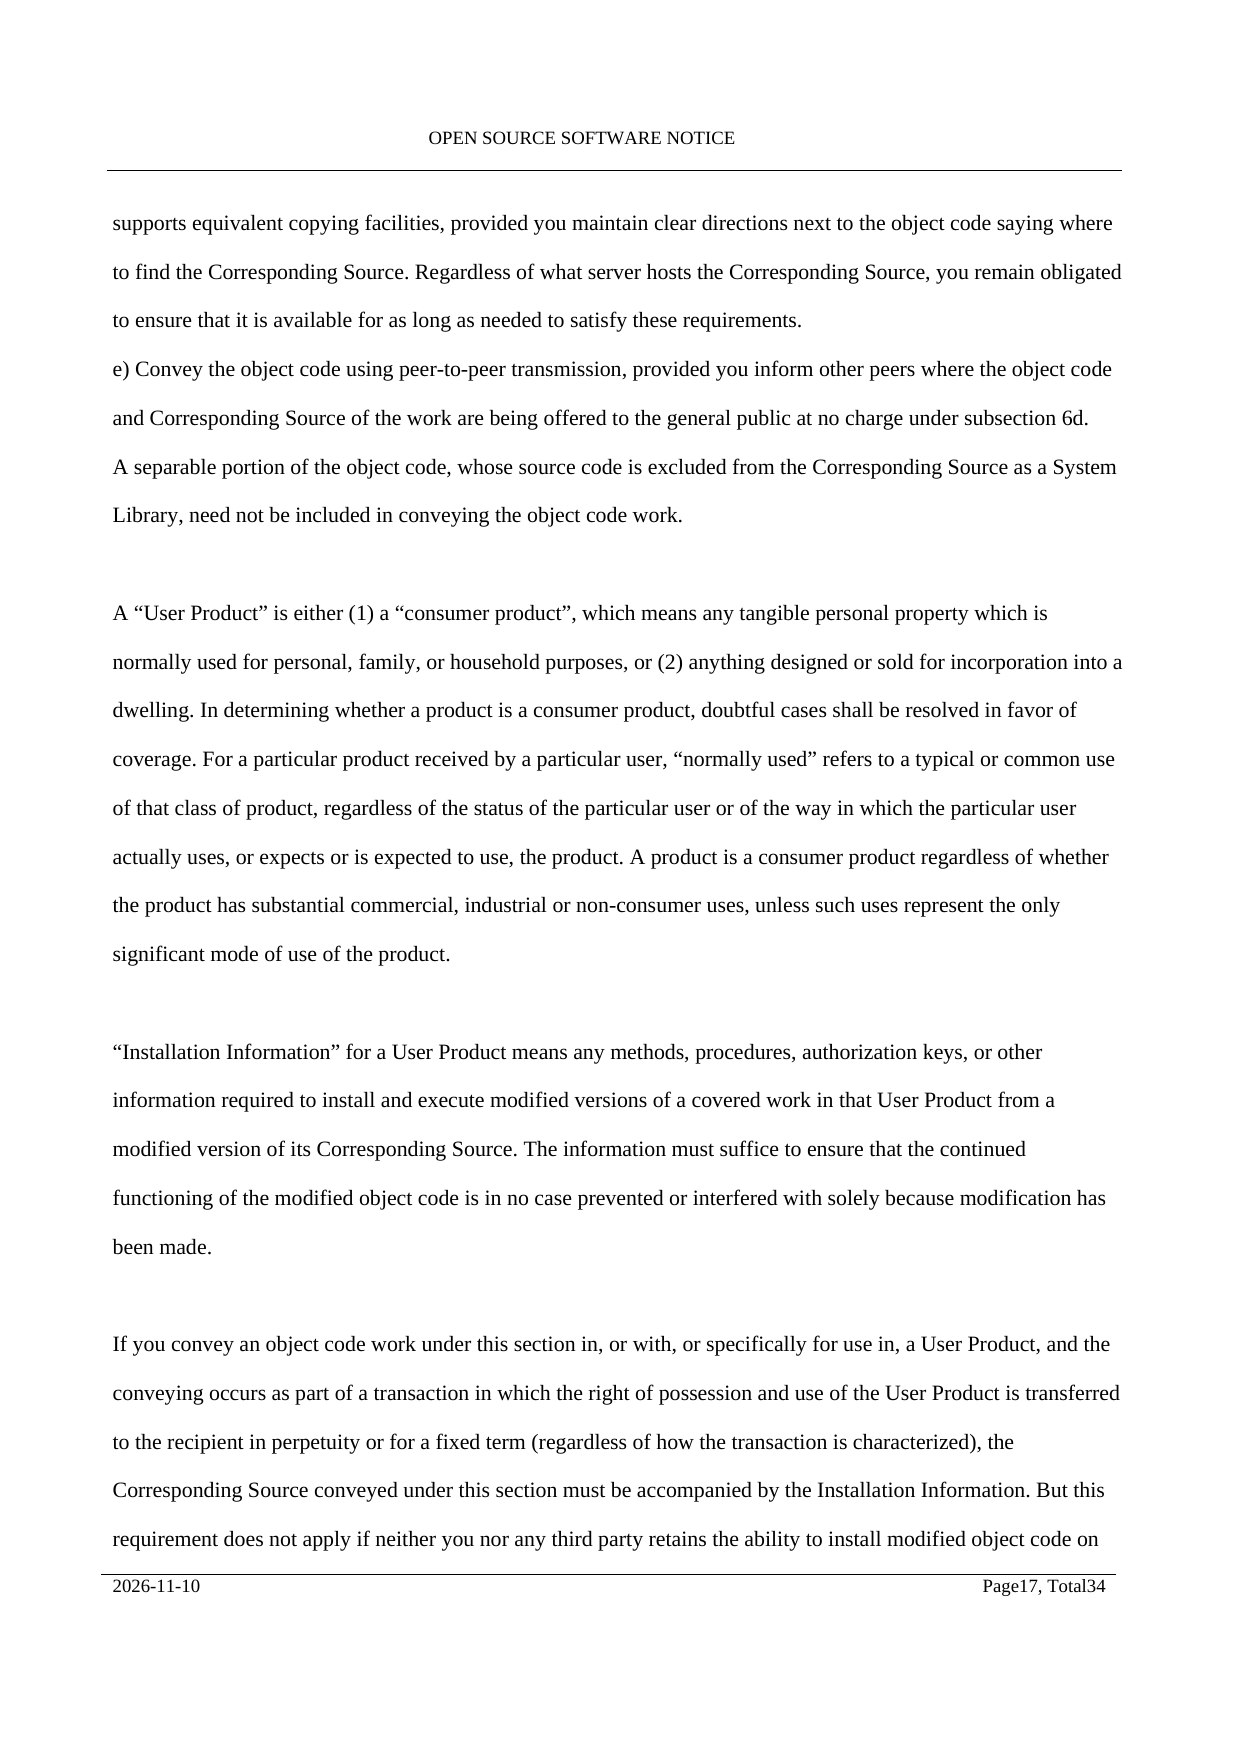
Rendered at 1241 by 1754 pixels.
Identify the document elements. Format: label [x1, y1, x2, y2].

text [112, 206, 1128, 1555]
